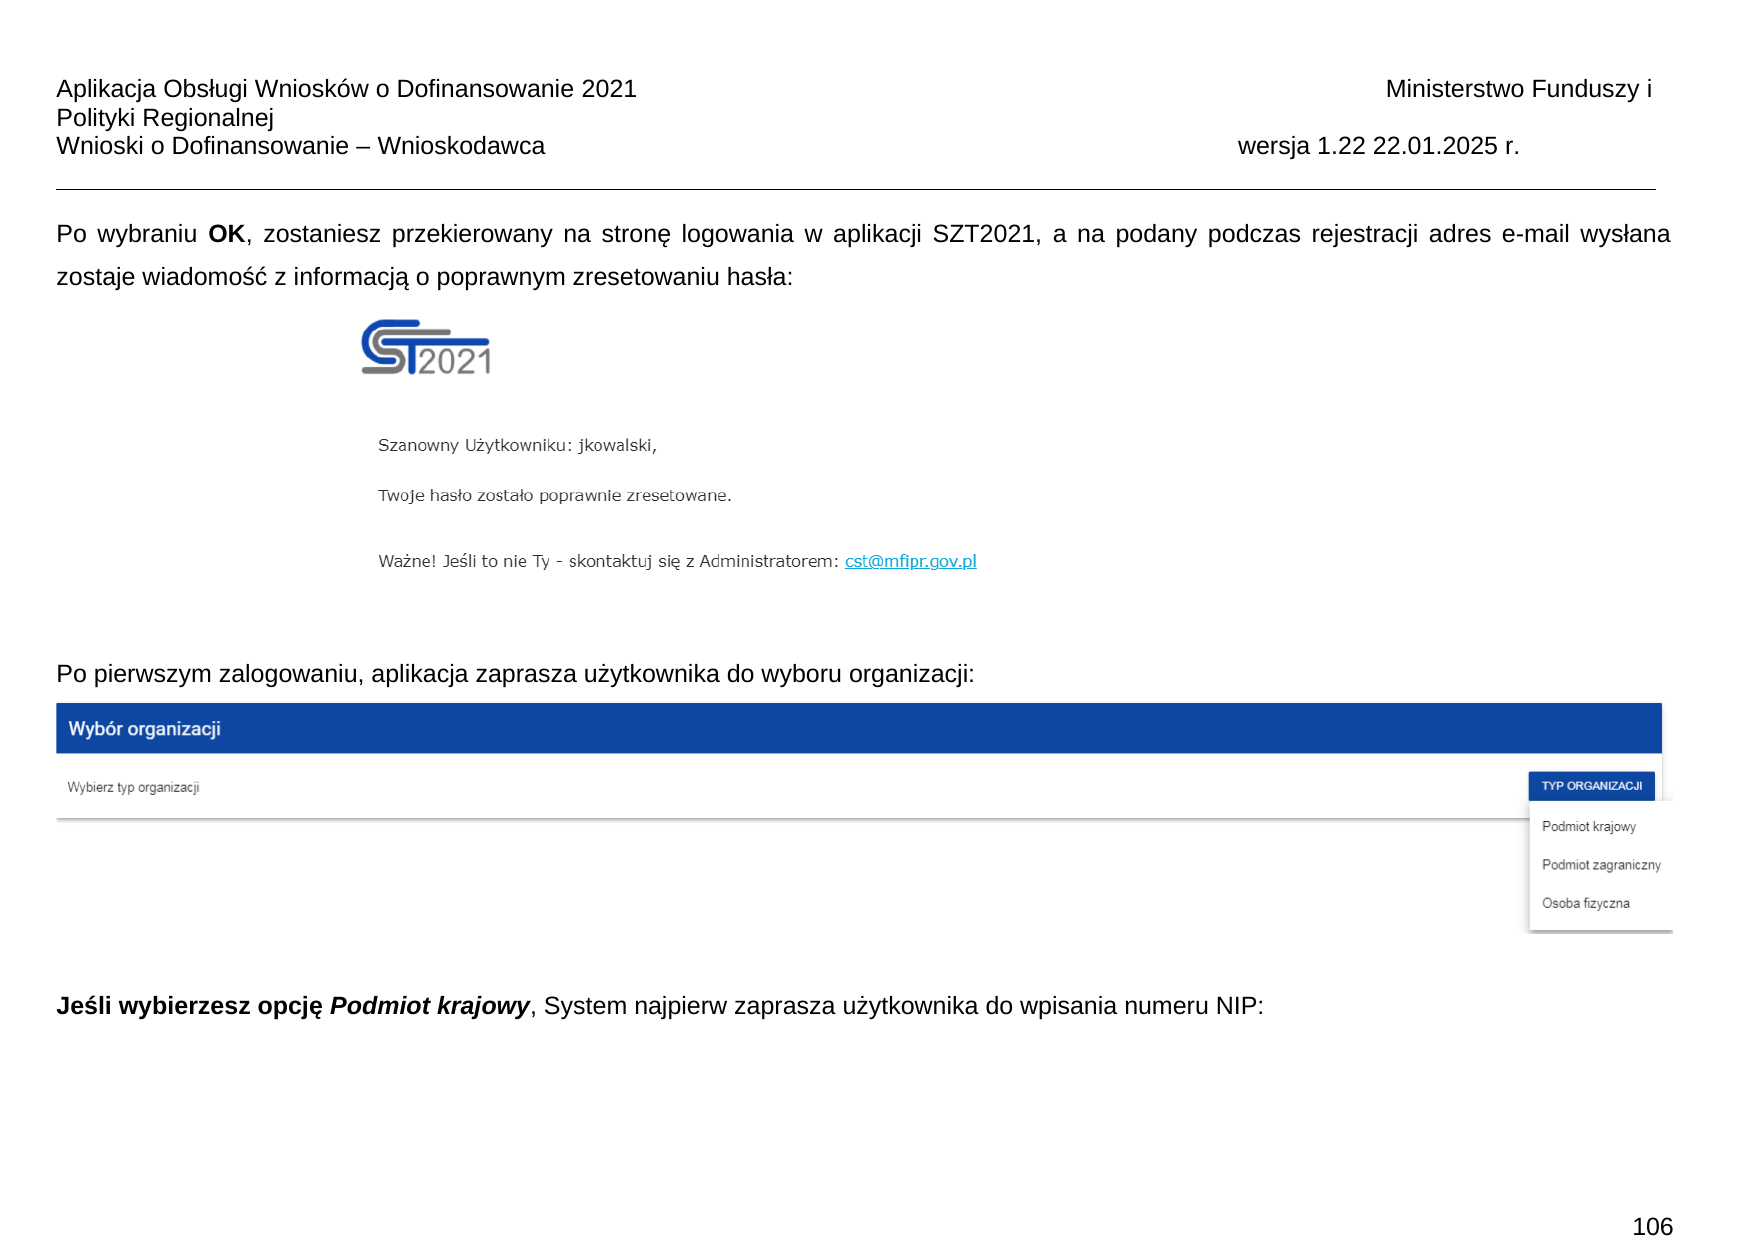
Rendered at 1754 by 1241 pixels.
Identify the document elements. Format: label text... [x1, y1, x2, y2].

text Po pierwszym zalogowaniu, aplikacja zaprasza użytkownika do wyboru organizacji: [56, 658, 1674, 687]
picture [56, 701, 1673, 934]
text Po wybraniu OK, zostaniesz przekierowany na stronę logowania w aplikacji SZT2021, a na podany podczas rejestracji adres e-mail wysłana zostaje wiadomość z informacją o poprawnym zresetowaniu hasła: [56, 219, 1674, 291]
text Jeśli wybierzesz opcję Podmiot krajowy, System najpierw zaprasza użytkownika do wpisania numeru NIP: [56, 991, 1674, 1020]
picture [329, 305, 1401, 601]
